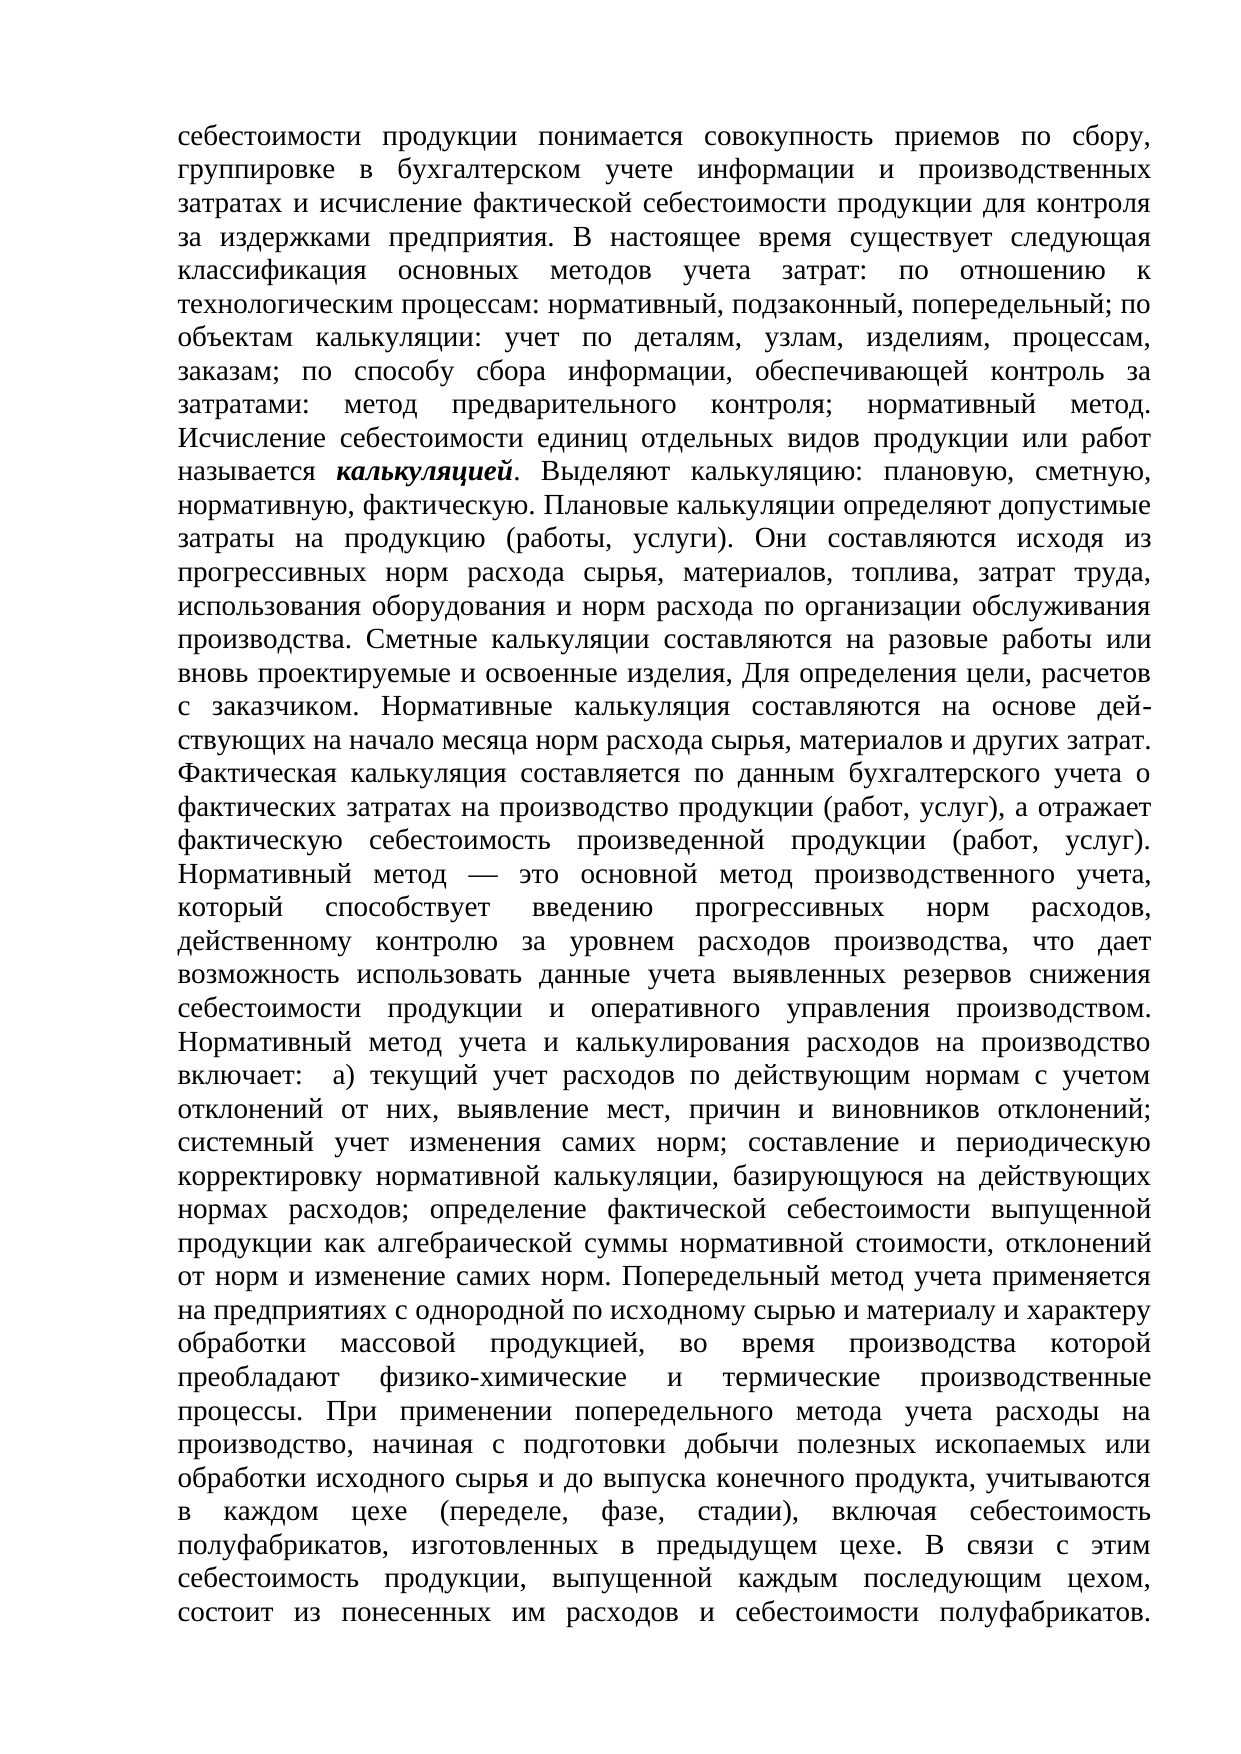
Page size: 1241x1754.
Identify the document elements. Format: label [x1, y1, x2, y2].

text [177, 118, 1152, 1627]
